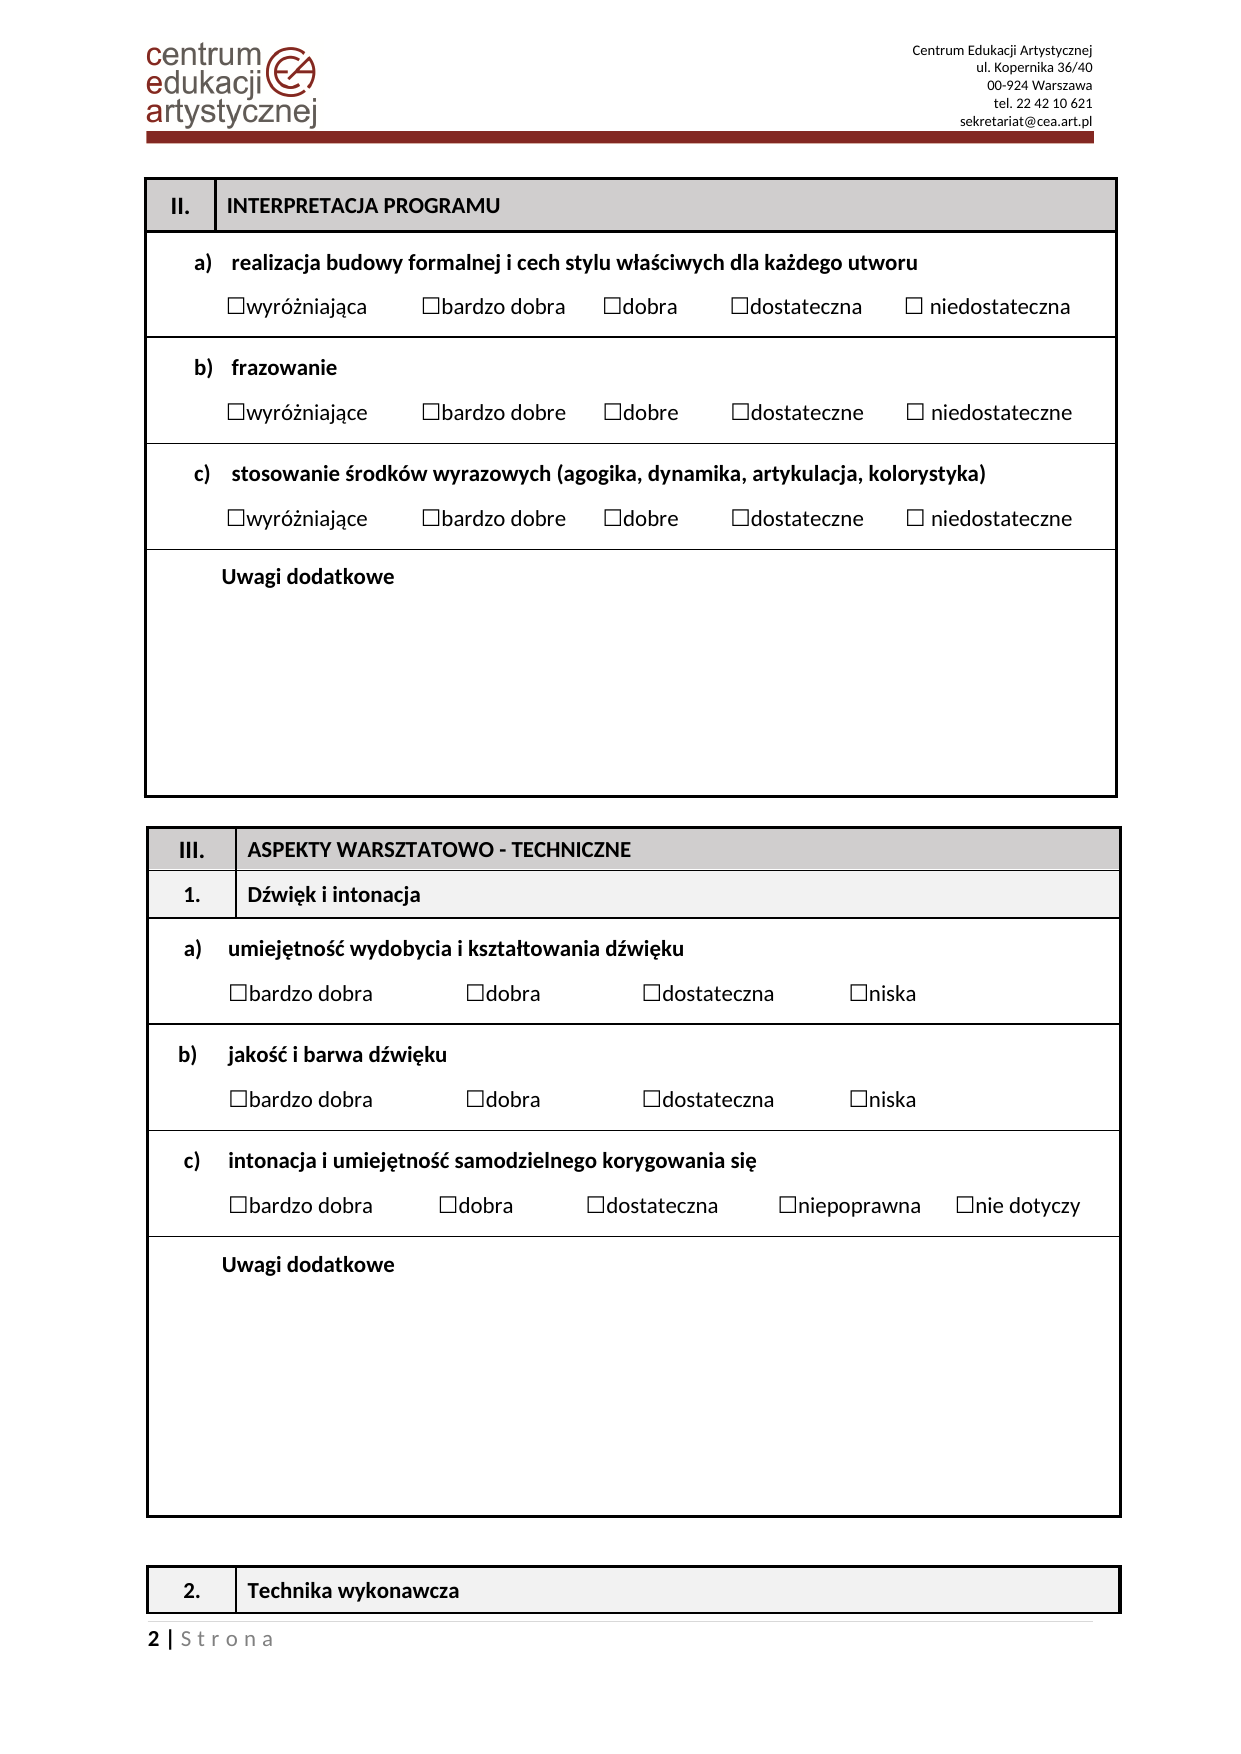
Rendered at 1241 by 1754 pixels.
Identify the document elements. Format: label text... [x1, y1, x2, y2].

table_cell Dźwięk i intonacja [237, 871, 1119, 917]
table_header Aspekty warsztatowo - techniczne [237, 829, 1119, 869]
table_cell 1. [149, 871, 235, 917]
table_cell realizacja budowy formalnej i cech stylu właściwych dla każdego utworu wyróżniająca bardzo dobra dobra dostateczna niedostateczna [147, 233, 1115, 336]
picture [140, 37, 1108, 149]
table_header INTERPRETACJA PROGRAMU [217, 180, 1115, 230]
table_header III. [149, 829, 235, 869]
table_header Technika wykonawcza [237, 1568, 1118, 1612]
table_cell umiejętność wydobycia i kształtowania dźwięku bardzo dobra dobra dostateczna niska [149, 919, 1119, 1023]
table_cell Uwagi dodatkowe [147, 550, 1115, 795]
table_cell frazowanie wyróżniające bardzo dobre dobre dostateczne niedostateczne [147, 338, 1115, 442]
table_cell intonacja i umiejętność samodzielnego korygowania się bardzo dobra dobra dostateczna niepoprawna nie dotyczy [149, 1131, 1119, 1236]
table_cell jakość i barwa dźwięku bardzo dobra dobra dostateczna niska [149, 1025, 1119, 1129]
table_header II. [147, 180, 214, 230]
table_cell stosowanie środków wyrazowych (agogika, dynamika, artykulacja, kolorystyka) wyróżniające bardzo dobre dobre dostateczne niedostateczne [147, 444, 1115, 549]
table_cell Uwagi dodatkowe [149, 1237, 1119, 1514]
table_header 2. [149, 1568, 235, 1612]
